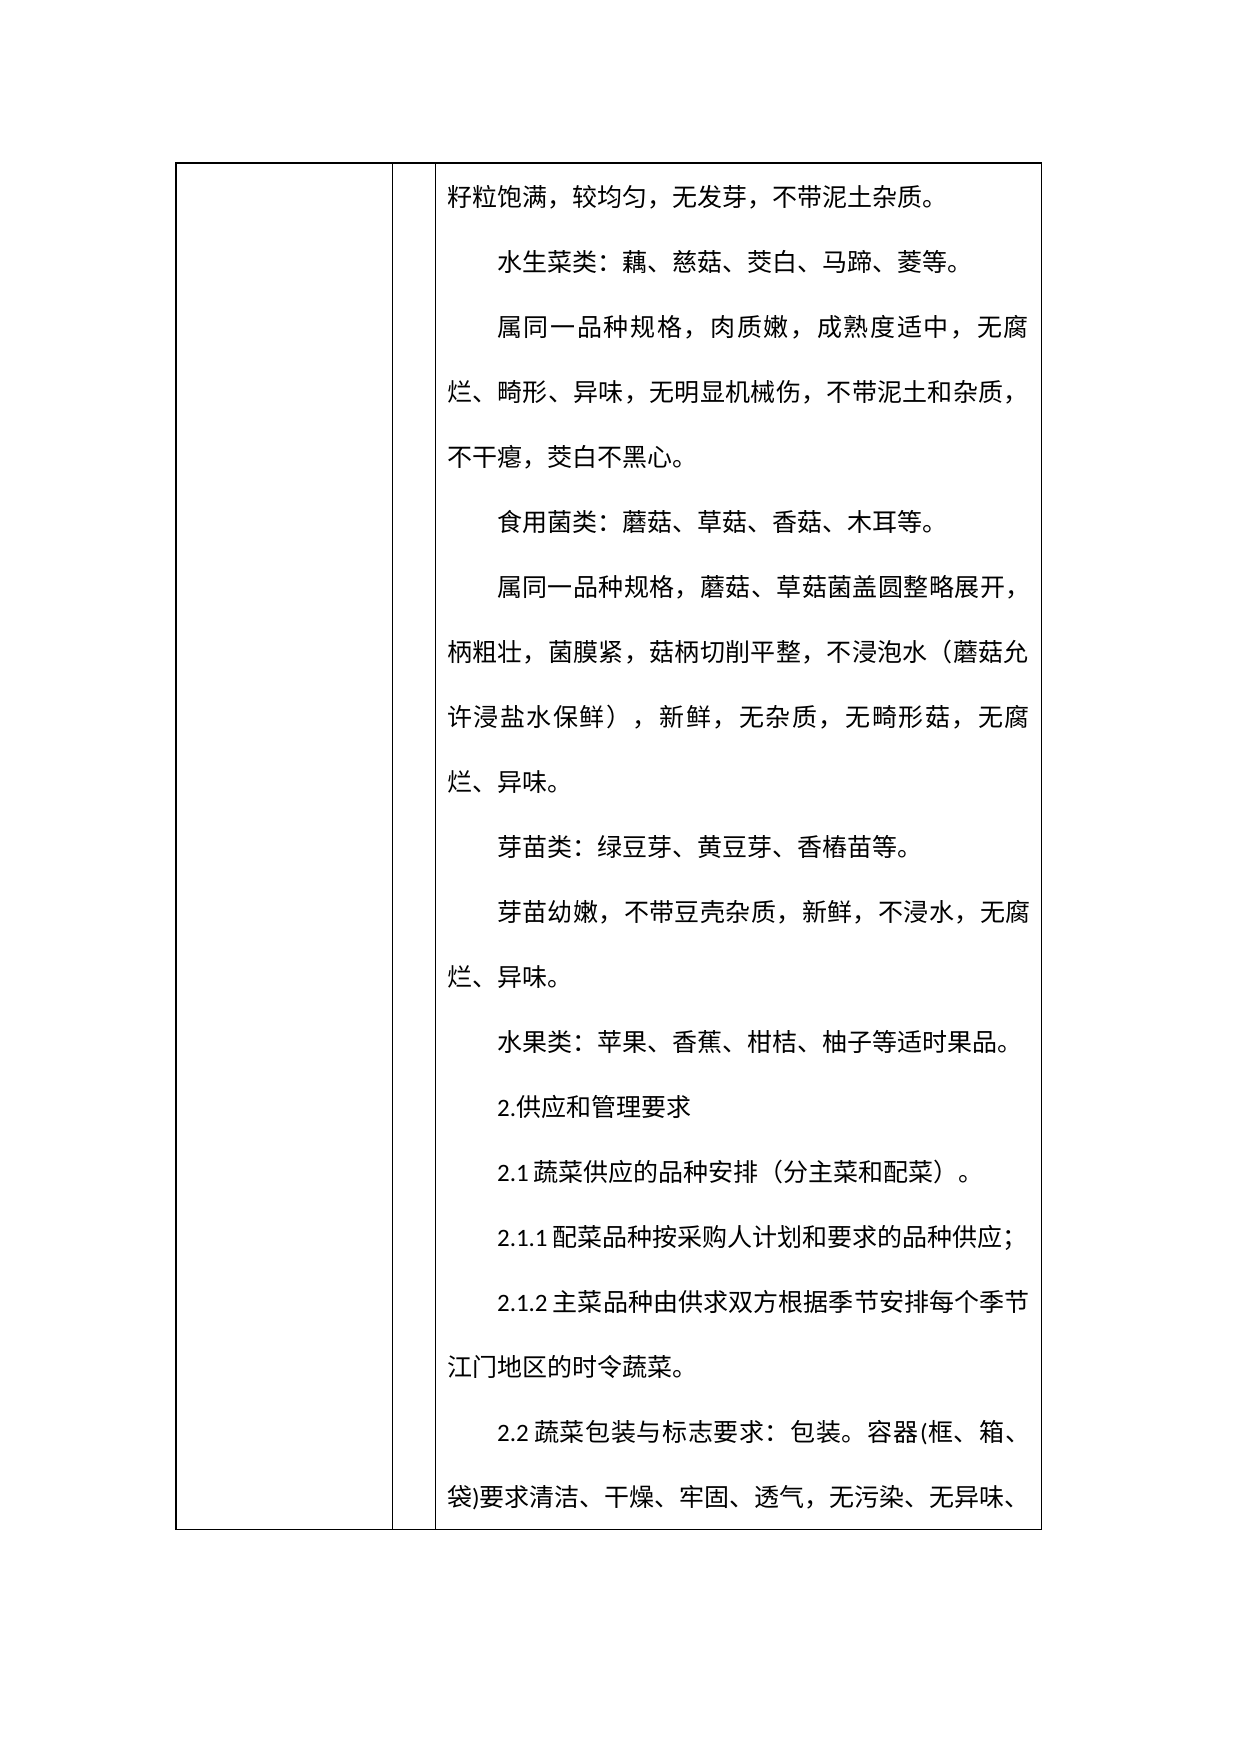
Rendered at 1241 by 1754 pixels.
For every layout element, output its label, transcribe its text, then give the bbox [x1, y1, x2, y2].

table_cell [177, 164, 392, 1528]
table_cell 1 [393, 164, 435, 1528]
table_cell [436, 164, 1041, 1528]
